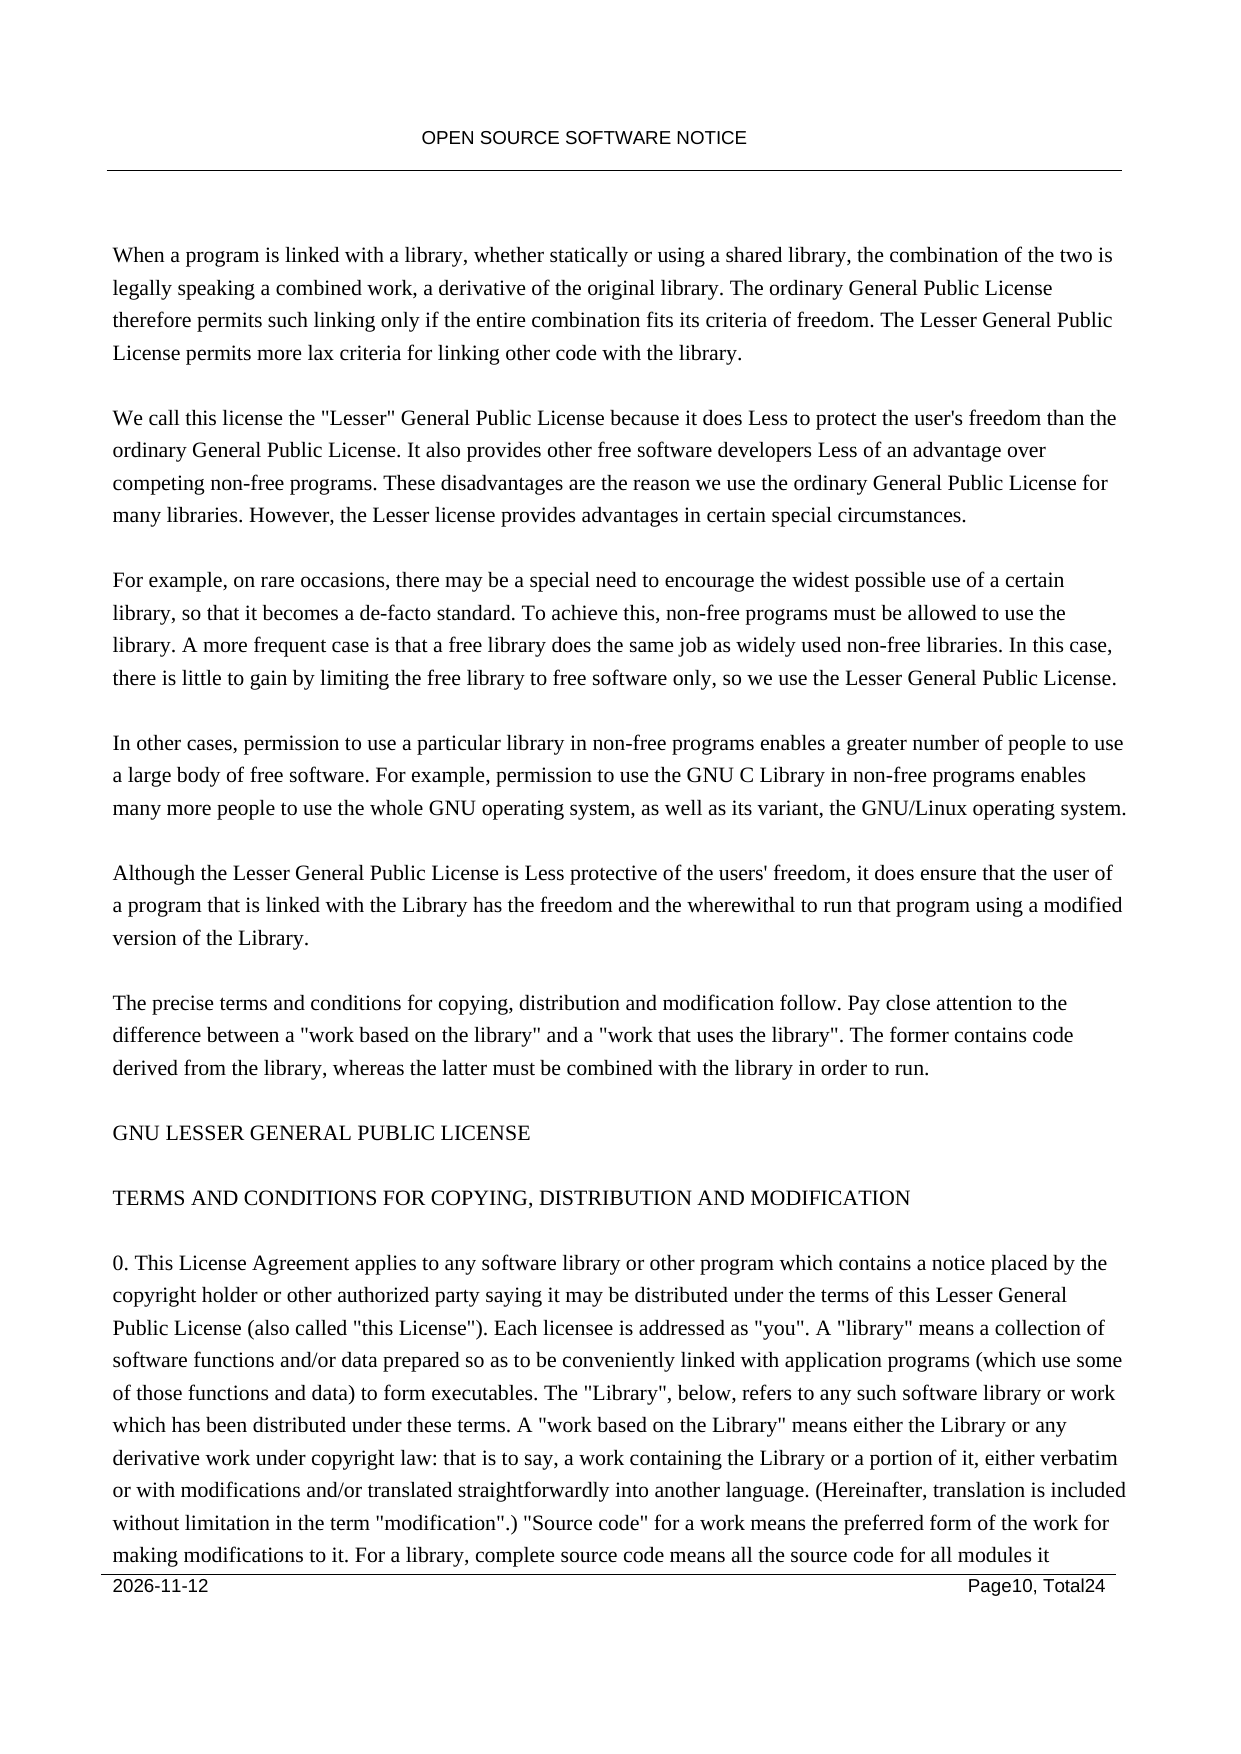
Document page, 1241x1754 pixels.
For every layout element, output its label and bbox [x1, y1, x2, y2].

text [112, 206, 1128, 1571]
